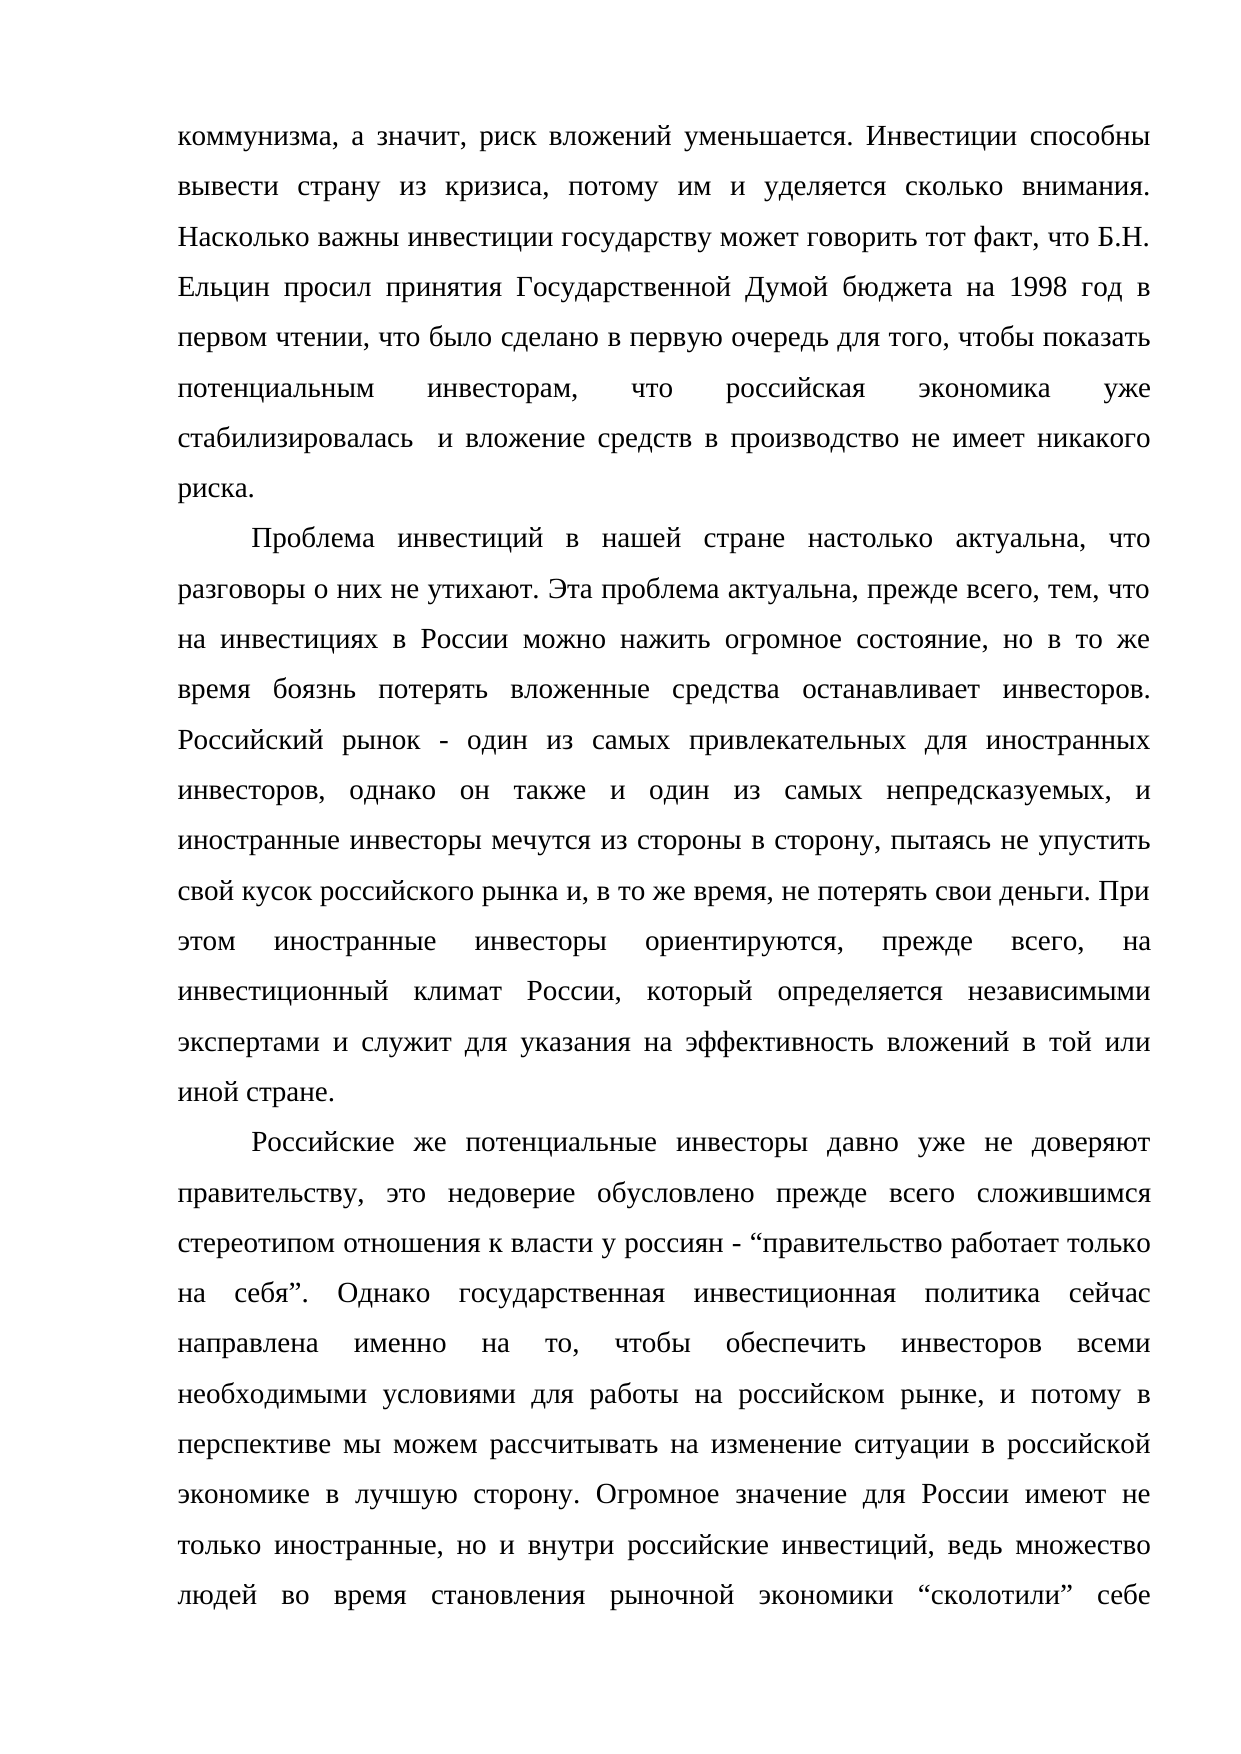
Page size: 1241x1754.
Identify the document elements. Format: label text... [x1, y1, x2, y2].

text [177, 1124, 1152, 1611]
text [177, 118, 1152, 504]
text Проблема инвестиций в нашей стране настолько актуальна, что разговоры о них не утихают. Эта проблема актуальна, прежде всего, тем, что на инвестициях в России можно нажить огромное состояние, но в то же время боязнь потерять вложенные средства останавливает инвесторов. Российский рынок - один из самых привлекательных для иностранных инвесторов, однако он также и один из самых непредсказуемых, и иностранные инвесторы мечутся из стороны в сторону, пытаясь не упустить свой кусок российского рынка и, в то же время, не потерять свои деньги. При этом иностранные инвесторы ориентируются, прежде всего, на инвестиционный климат России, который определяется независимыми экспертами и служит для указания на эффективность вложений в той или иной стране. [177, 521, 1152, 1108]
